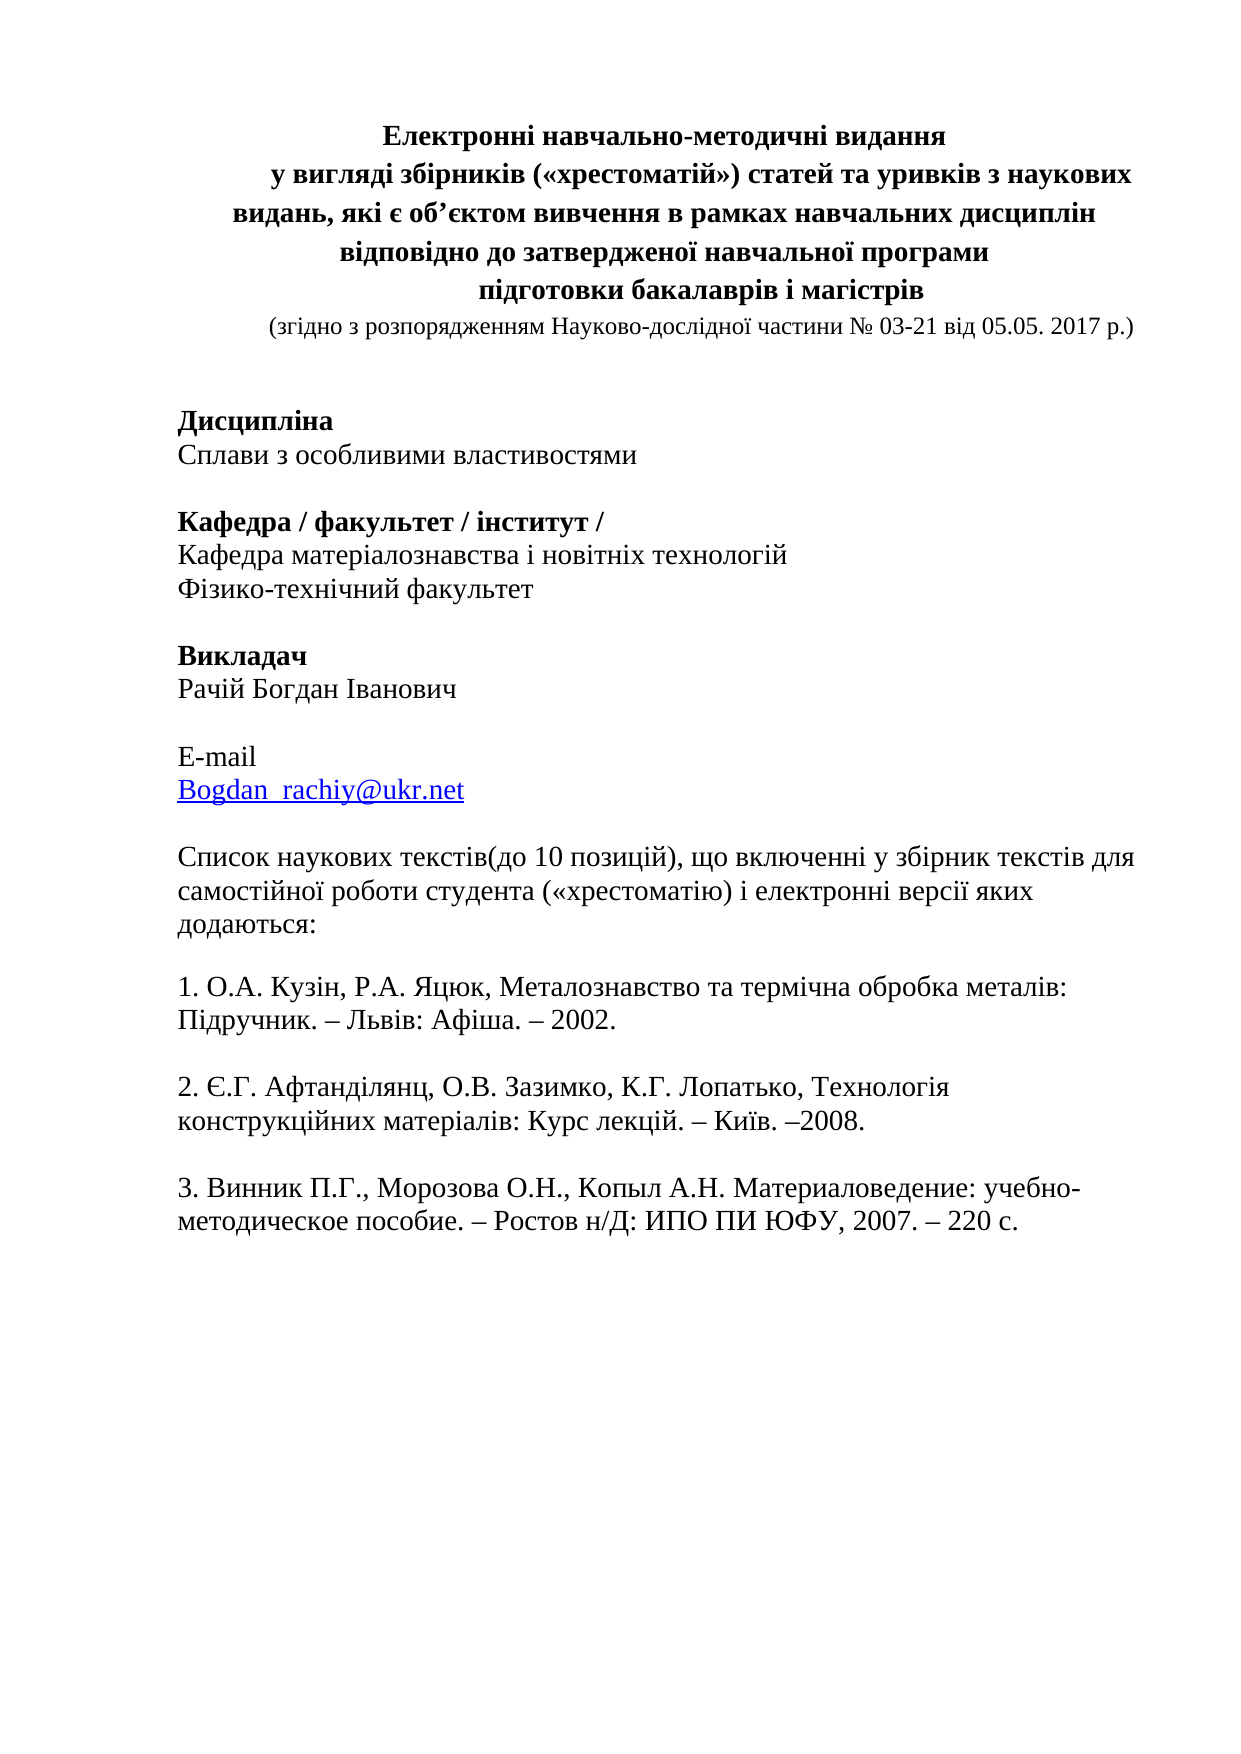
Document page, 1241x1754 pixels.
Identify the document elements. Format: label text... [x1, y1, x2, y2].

text Викладач [177, 638, 1152, 672]
text 3. Винник П.Г., Морозова О.Н., Копыл А.Н. Материаловедение: учебно-методическое пособие. – Ростов н/Д: ИПО ПИ ЮФУ, 2007. – 220 с. [177, 1170, 1152, 1237]
text Фізико-технічний факультет [177, 571, 1152, 604]
text Кафедра / факультет / інститут / [177, 504, 1152, 537]
text Дисципліна [177, 403, 1152, 437]
text Рачій Богдан Іванович [177, 672, 1152, 705]
text у вигляді збірників («хрестоматій») статей та уривків з наукових видань, які є об’єктом вивчення в рамках навчальних дисциплін відповідно до затвердженої навчальної програми [177, 157, 1152, 267]
text Список наукових текстів(до 10 позицій), що включенні у збірник текстів для самостійної роботи студента («хрестоматію) і електронні версії яких додаються: [177, 839, 1152, 940]
text Кафедра матеріалознавства і новітніх технологій [177, 537, 1152, 571]
text 2. Є.Г. Афтанділянц, О.В. Зазимко, К.Г. Лопатько, Технологія конструкційних матеріалів: Курс лекцій. – Київ. –2008. [177, 1069, 1152, 1136]
text 1. О.А. Кузін, Р.А. Яцюк, Металознавство та термічна обробка металів: Підручник. – Львів: Афіша. – 2002. [177, 969, 1152, 1036]
text E-mail [177, 739, 1152, 772]
text Bogdan_rachiy@ukr.net [177, 772, 1152, 806]
text Сплави з особливими властивостями [177, 437, 1152, 470]
text (згідно з розпорядженням Науково-дослідної частини № 03-21 від 05.05. 2017 р.) [177, 311, 1152, 339]
text Електронні навчально-методичні видання [177, 118, 1152, 152]
text підготовки бакалаврів і магістрів [177, 272, 1152, 306]
